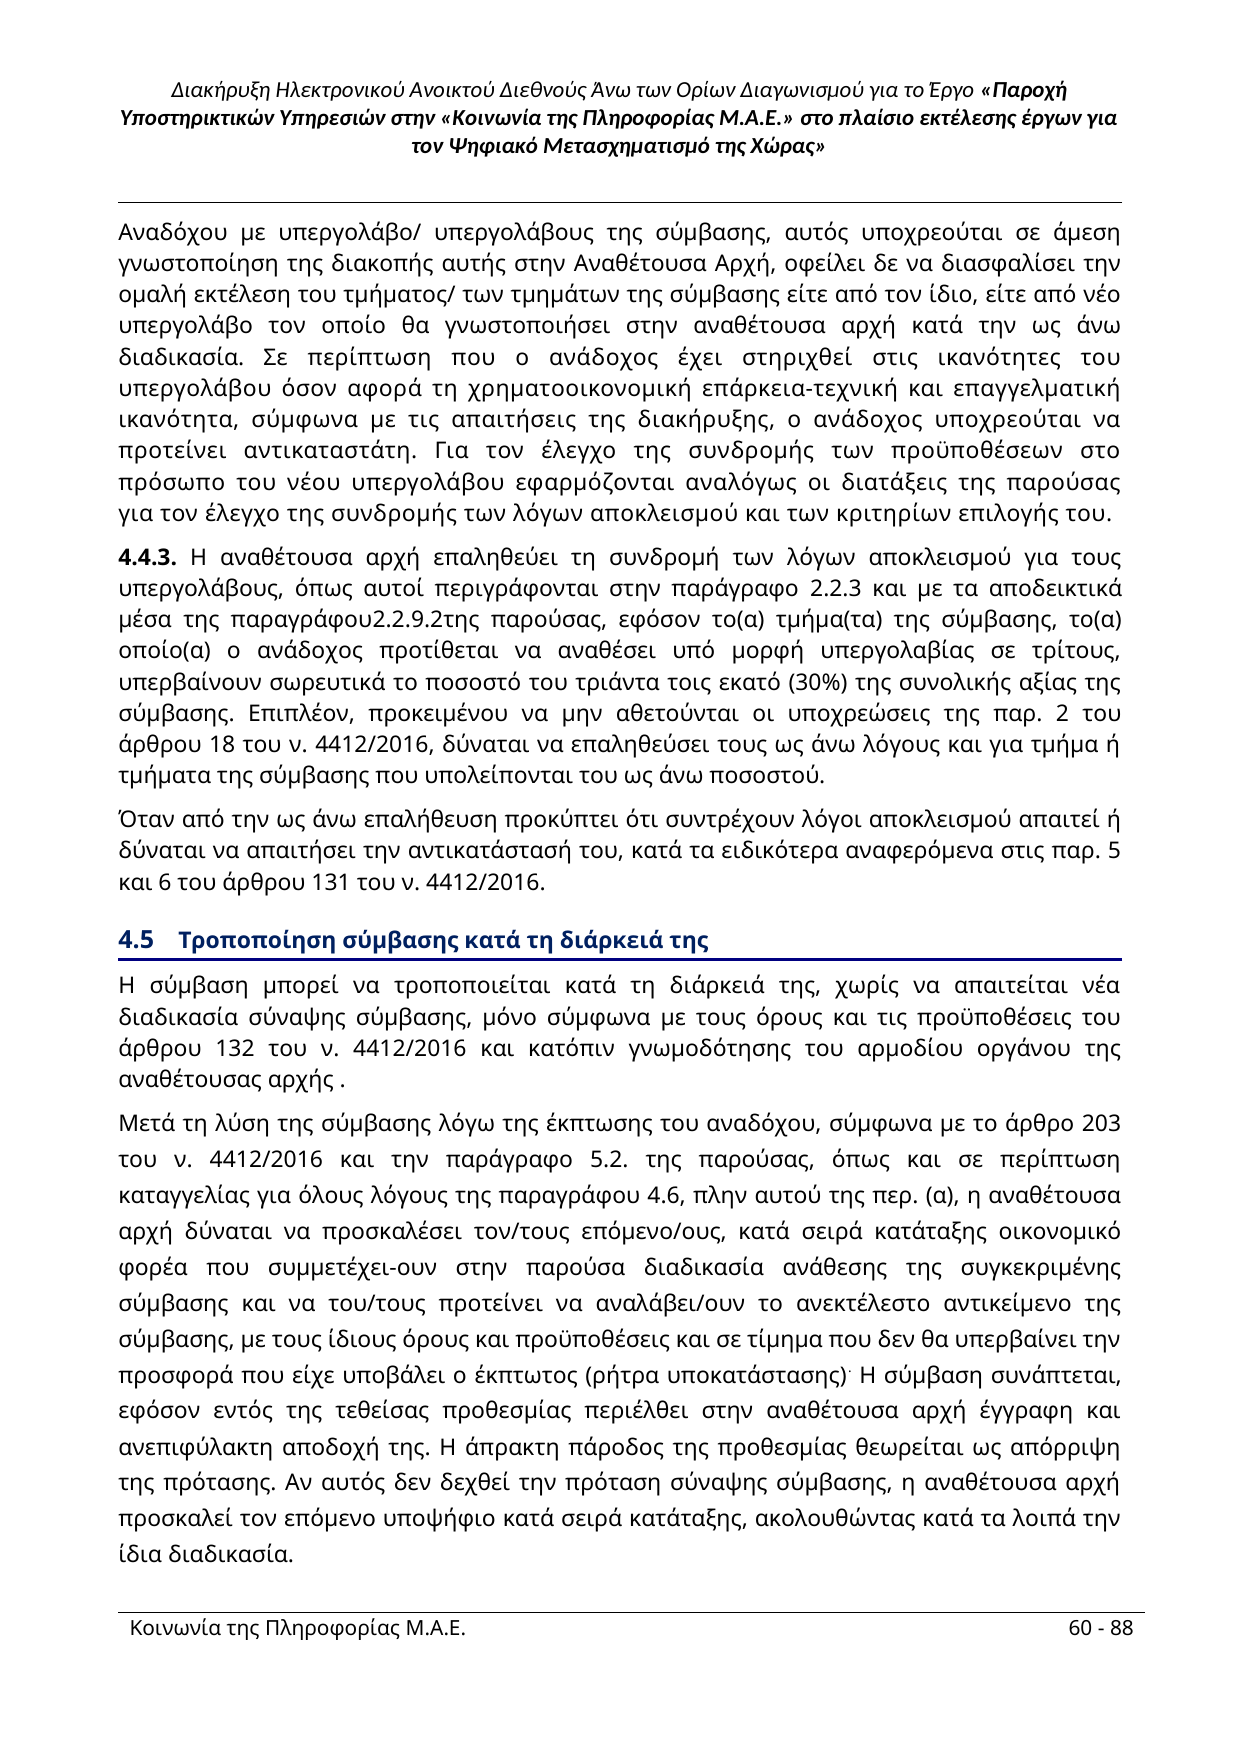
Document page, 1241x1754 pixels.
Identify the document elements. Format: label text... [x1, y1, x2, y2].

text 4.4.3. Η αναθέτουσα αρχή επαληθεύει τη συνδρομή των λόγων αποκλεισμού για τους υπεργολάβους, όπως αυτοί περιγράφονται στην παράγραφο 2.2.3 και με τα αποδεικτικά μέσα της παραγράφου2.2.9.2της παρούσας, εφόσον το(α) τμήμα(τα) της σύμβασης, το(α) οποίο(α) ο ανάδοχος προτίθεται να αναθέσει υπό μορφή υπεργολαβίας σε τρίτους, υπερβαίνουν σωρευτικά το ποσοστό του τριάντα τοις εκατό (30%) της συνολικής αξίας της σύμβασης. Επιπλέον, προκειμένου να μην αθετούνται οι υποχρεώσεις της παρ. 2 του άρθρου 18 του ν. 4412/2016, δύναται να επαληθεύσει τους ως άνω λόγους και για τμήμα ή τμήματα της σύμβασης που υπολείπονται του ως άνω ποσοστού. [118, 541, 1122, 791]
text Η σύμβαση μπορεί να τροποποιείται κατά τη διάρκειά της, χωρίς να απαιτείται νέα διαδικασία σύναψης σύμβασης, μόνο σύμφωνα με τους όρους και τις προϋποθέσεις του άρθρου 132 του ν. 4412/2016 και κατόπιν γνωμοδότησης του αρμοδίου οργάνου της αναθέτουσας αρχής . [118, 969, 1122, 1094]
subtitle Τροποποίηση σύμβασης κατά τη διάρκειά της [118, 922, 1122, 958]
text Όταν από την ως άνω επαλήθευση προκύπτει ότι συντρέχουν λόγοι αποκλεισμού απαιτεί ή δύναται να απαιτήσει την αντικατάστασή του, κατά τα ειδικότερα αναφερόμενα στις παρ. 5 και 6 του άρθρου 131 του ν. 4412/2016. [118, 803, 1122, 897]
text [118, 216, 1122, 528]
text Μετά τη λύση της σύμβασης λόγω της έκπτωσης του αναδόχου, σύμφωνα με το άρθρο 203 του ν. 4412/2016 και την παράγραφο 5.2. της παρούσας, όπως και σε περίπτωση καταγγελίας για όλους λόγους της παραγράφου 4.6, πλην αυτού της περ. (α), η αναθέτουσα αρχή δύναται να προσκαλέσει τον/τους επόμενο/ους, κατά σειρά κατάταξης οικονομικό φορέα που συμμετέχει-ουν στην παρούσα διαδικασία ανάθεσης της συγκεκριμένης σύμβασης και να του/τους προτείνει να αναλάβει/ουν το ανεκτέλεστο αντικείμενο της σύμβασης, με τους ίδιους όρους και προϋποθέσεις και σε τίμημα που δεν θα υπερβαίνει την προσφορά που είχε υποβάλει ο έκπτωτος (ρήτρα υποκατάστασης). Η σύμβαση συνάπτεται, εφόσον εντός της τεθείσας προθεσμίας περιέλθει στην αναθέτουσα αρχή έγγραφη και ανεπιφύλακτη αποδοχή της. Η άπρακτη πάροδος της προθεσμίας θεωρείται ως απόρριψη της πρότασης. Αν αυτός δεν δεχθεί την πρόταση σύναψης σύμβασης, η αναθέτουσα αρχή προσκαλεί τον επόμενο υποψήφιο κατά σειρά κατάταξης, ακολουθώντας κατά τα λοιπά την ίδια διαδικασία. [118, 1107, 1122, 1569]
